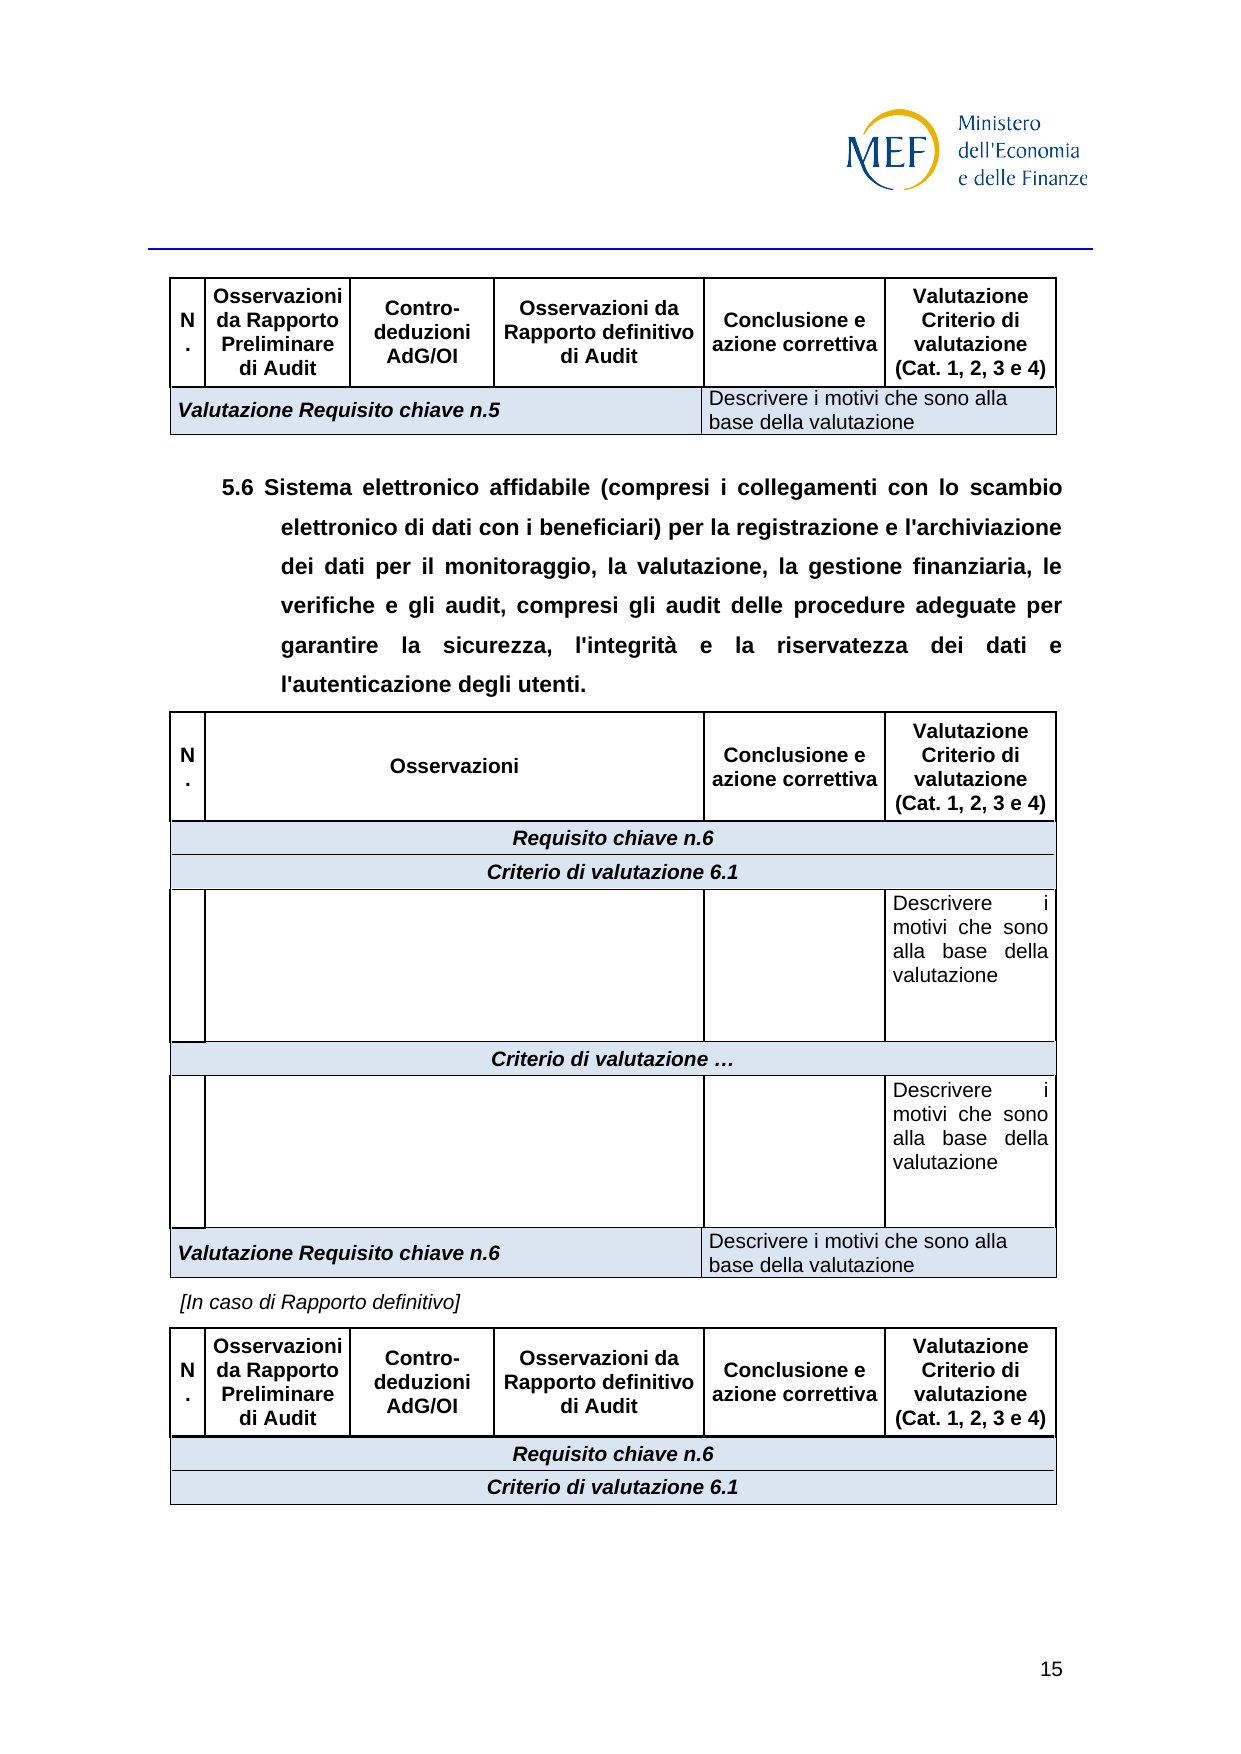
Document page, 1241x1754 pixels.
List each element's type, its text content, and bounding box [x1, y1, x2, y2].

table_cell Criterio di valutazione … [171, 1041, 1056, 1075]
table_header N. [171, 1329, 204, 1435]
table_header Valutazione Criterio di valutazione (Cat. 1, 2, 3 e 4) [886, 1329, 1055, 1435]
table_header N. [171, 713, 204, 820]
table_header Valutazione Criterio di valutazione (Cat. 1, 2, 3 e 4) [886, 713, 1055, 820]
table_header Osservazioni da Rapporto definitivo di Audit [495, 1329, 703, 1435]
table_cell Descrivere i motivi che sono alla base della valutazione [702, 386, 1056, 434]
table_header Valutazione Criterio di valutazione (Cat. 1, 2, 3 e 4) [886, 279, 1055, 386]
table_cell [705, 890, 884, 1041]
table_cell Valutazione Requisito chiave n.5 [171, 387, 701, 434]
text [In caso di Rapporto definitivo] [180, 1290, 1063, 1314]
table_cell [206, 1076, 703, 1227]
table_cell Valutazione Requisito chiave n.6 [171, 1228, 701, 1277]
table_cell Requisito chiave n.6 [171, 820, 1056, 854]
table_cell Descrivere i motivi che sono alla base della valutazione [702, 1227, 1056, 1277]
table_cell Requisito chiave n.6 [171, 1435, 1056, 1470]
table_header Osservazioni da Rapporto Preliminare di Audit [206, 1329, 349, 1435]
picture [846, 109, 1088, 190]
table_header Osservazioni da Rapporto Preliminare di Audit [206, 279, 349, 386]
text 5.6 Sistema elettronico affidabile (compresi i collegamenti con lo scambio elettronico di dati con i beneficiari) per la registrazione e l'archiviazione dei dati per il monitoraggio, la valutazione, la gestione finanziaria, le verifiche e gli audit, compresi gli audit delle procedure adeguate per garantire la sicurezza, l'integrità e la riservatezza dei dati e l'autenticazione degli utenti. [222, 474, 1063, 698]
table_cell Criterio di valutazione 6.1 [171, 854, 1056, 888]
table_cell [705, 1076, 884, 1227]
table_header Conclusione e azione correttiva [705, 1329, 884, 1435]
table_cell Descrivere i motivi che sono alla base della valutazione [886, 889, 1055, 1041]
table_header Contro- deduzioni AdG/OI [351, 1329, 493, 1435]
table_header Conclusione e azione correttiva [705, 713, 884, 820]
table_header Contro- deduzioni AdG/OI [351, 279, 493, 386]
table_cell [171, 890, 204, 1041]
table_cell Descrivere i motivi che sono alla base della valutazione [886, 1075, 1055, 1227]
table_header Osservazioni [206, 713, 703, 820]
table_header Conclusione e azione correttiva [705, 279, 884, 386]
table_cell [206, 890, 703, 1041]
table_cell [171, 1076, 204, 1227]
table_header Osservazioni da Rapporto definitivo di Audit [495, 279, 703, 386]
table_header N. [171, 279, 204, 386]
table_cell Criterio di valutazione 6.1 [171, 1470, 1056, 1504]
